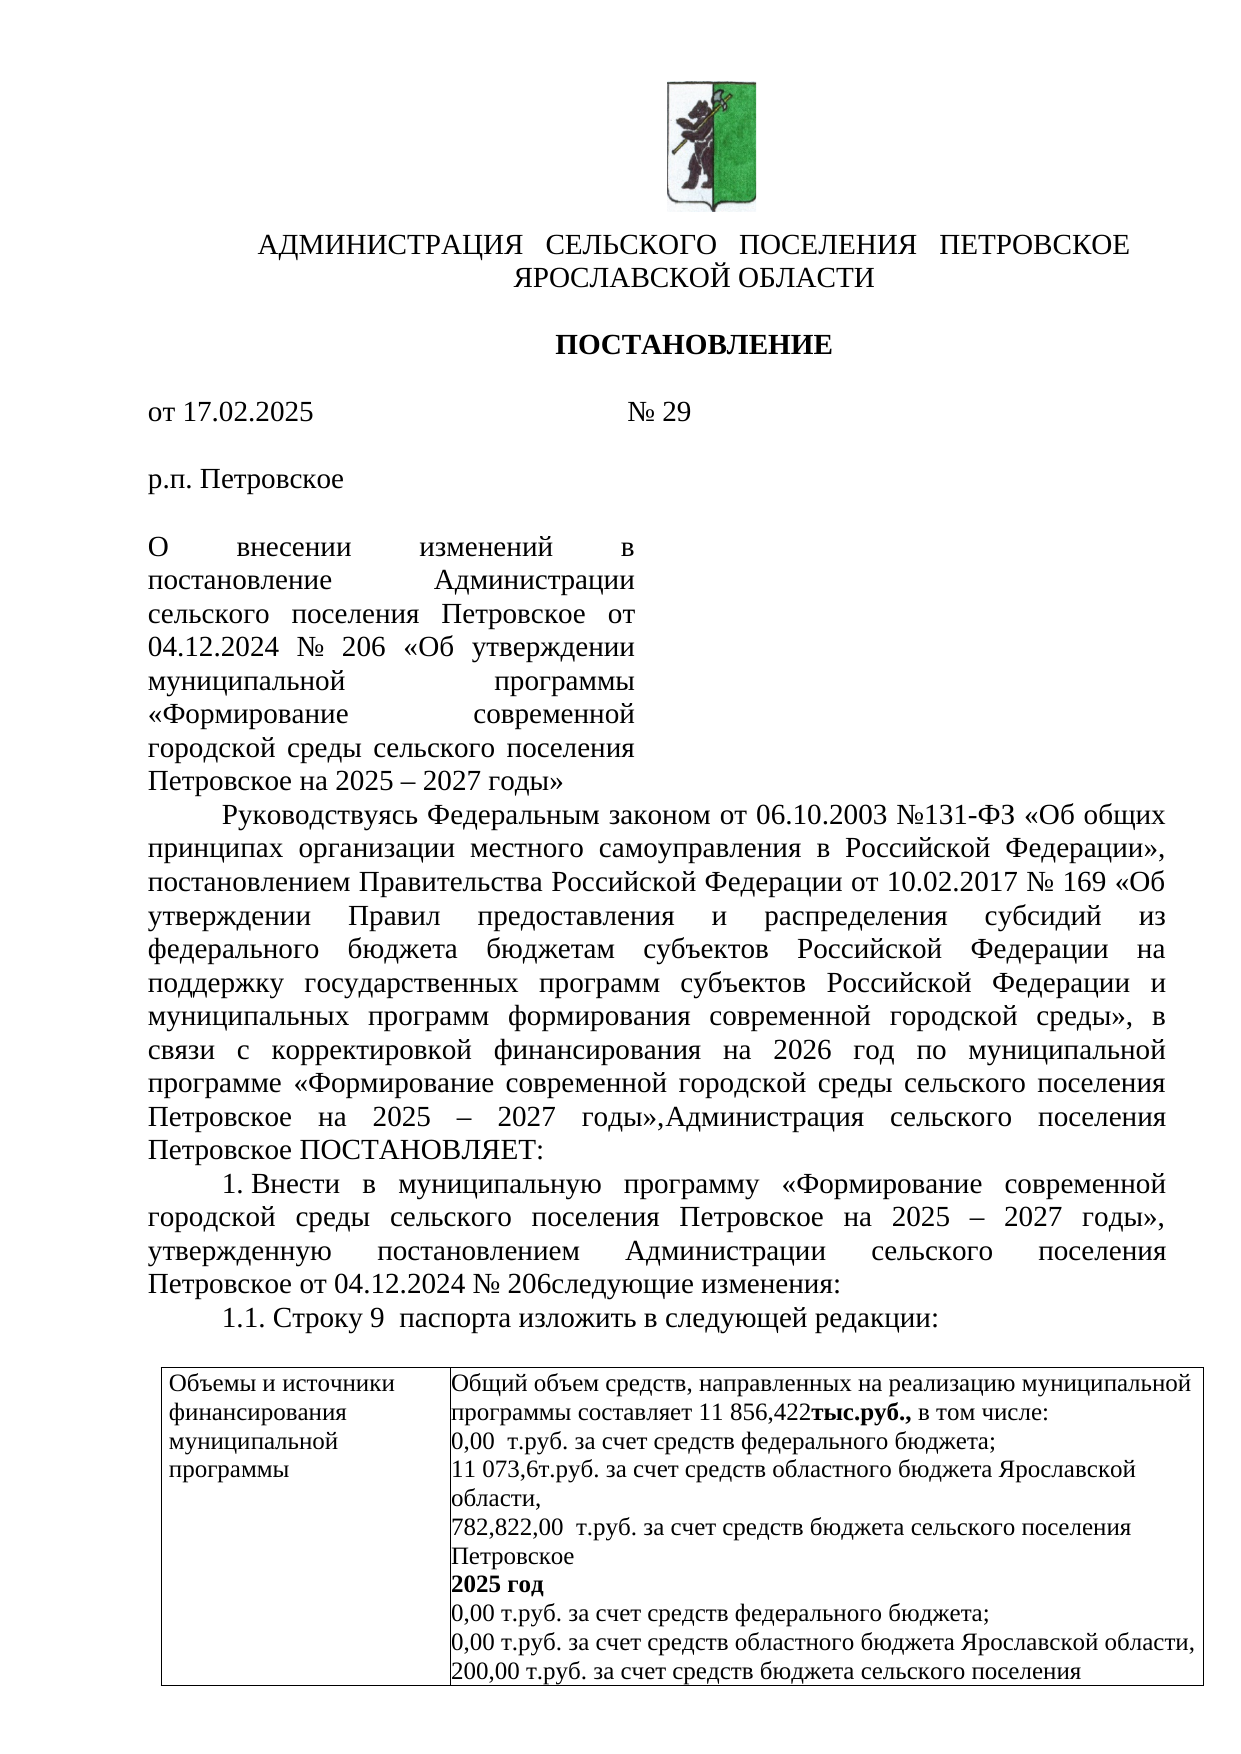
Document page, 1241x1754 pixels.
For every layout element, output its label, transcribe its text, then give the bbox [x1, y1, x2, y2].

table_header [451, 1368, 1203, 1684]
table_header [162, 1368, 450, 1684]
text от 17.02.2025 № 29 [148, 394, 1167, 428]
text ЯРОСЛАВСКОЙ ОБЛАСТИ [148, 260, 1167, 294]
text ПОСТАНОВЛЕНИЕ [148, 327, 1167, 361]
text р.п. Петровское [148, 462, 1167, 495]
text 1. Внести в муниципальную программу «Формирование современной городской среды сельского поселения Петровское на 2025 – 2027 годы», утвержденную постановлением Администрации сельского поселения Петровское от 04.12.2024 № 206следующие изменения: [148, 1166, 1167, 1300]
picture [665, 81, 756, 209]
text О внесении изменений в постановление Администрации сельского поселения Петровское от 04.12.2024 № 206 «Об утверждении муниципальной программы «Формирование современной городской среды сельского поселения Петровское на 2025 – 2027 годы» [148, 529, 635, 797]
text 1.1. Строку 9 паспорта изложить в следующей редакции: [148, 1300, 1167, 1334]
text АДМИНИСТРАЦИЯ СЕЛЬСКОГО ПОСЕЛЕНИЯ ПЕТРОВСКОЕ [148, 227, 1167, 260]
text Руководствуясь Федеральным законом от 06.10.2003 №131-ФЗ «Об общих принципах организации местного самоуправления в Российской Федерации», постановлением Правительства Российской Федерации от 10.02.2017 № 169 «Об утверждении Правил предоставления и распределения субсидий из федерального бюджета бюджетам субъектов Российской Федерации на поддержку государственных программ субъектов Российской Федерации и муниципальных программ формирования современной городской среды», в связи с корректировкой финансирования на 2026 год по муниципальной программе «Формирование современной городской среды сельского поселения Петровское на 2025 – 2027 годы»,Администрация сельского поселения Петровское ПОСТАНОВЛЯЕТ: [148, 797, 1167, 1166]
